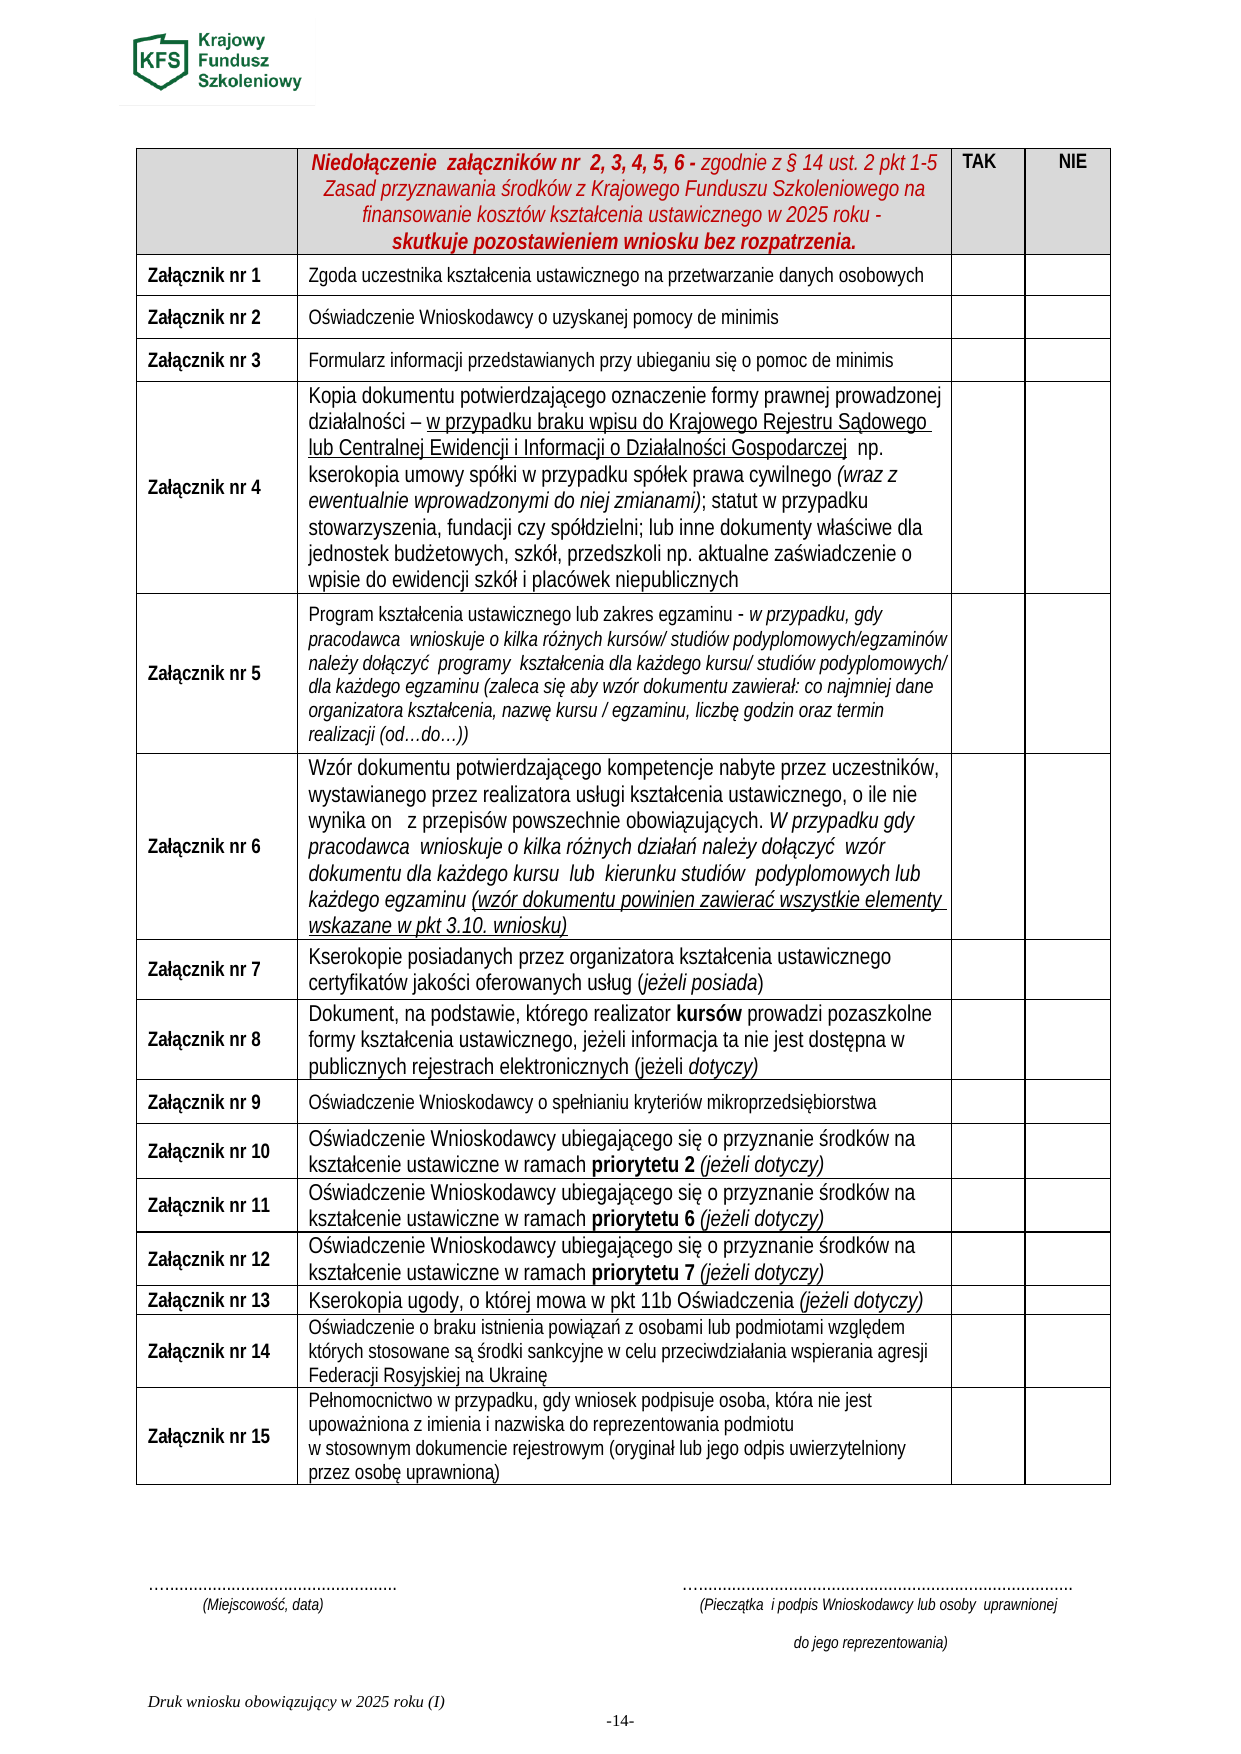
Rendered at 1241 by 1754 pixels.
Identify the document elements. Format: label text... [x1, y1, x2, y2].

table_cell Pełnomocnictwo w przypadku, gdy wniosek podpisuje osoba, która nie jest upoważniona z imienia i nazwiska do reprezentowania podmiotu w stosownym dokumencie rejestrowym (oryginał lub jego odpis uwierzytelniony przez osobę uprawnioną) [298, 1388, 951, 1483]
table_cell Załącznik nr 15 [137, 1388, 297, 1483]
table_cell [952, 255, 1024, 295]
table_cell Załącznik nr 1 [137, 255, 297, 295]
table_cell Załącznik nr 13 [137, 1286, 297, 1314]
table_cell Załącznik nr 7 [137, 940, 297, 999]
table_cell [952, 940, 1024, 999]
table_cell [1026, 1388, 1110, 1483]
table_cell [952, 296, 1024, 337]
table_cell [1026, 1080, 1110, 1123]
table_cell Oświadczenie Wnioskodawcy o spełnianiu kryteriów mikroprzedsiębiorstwa [298, 1080, 951, 1123]
table_cell Oświadczenie Wnioskodawcy ubiegającego się o przyznanie środków na kształcenie ustawiczne w ramach priorytetu 7 (jeżeli dotyczy) [298, 1233, 951, 1285]
table_cell [952, 1315, 1024, 1387]
table_cell [1026, 1233, 1110, 1285]
table_cell Załącznik nr 9 [137, 1080, 297, 1123]
table_cell [952, 1000, 1024, 1079]
table_cell Oświadczenie Wnioskodawcy ubiegającego się o przyznanie środków na kształcenie ustawiczne w ramach priorytetu 2 (jeżeli dotyczy) [298, 1124, 951, 1177]
table_cell Kserokopie posiadanych przez organizatora kształcenia ustawicznego certyfikatów jakości oferowanych usług (jeżeli posiada) [298, 940, 951, 999]
table_cell Program kształcenia ustawicznego lub zakres egzaminu - w przypadku, gdy pracodawca wnioskuje o kilka różnych kursów/ studiów podyplomowych/egzaminów należy dołączyć programy kształcenia dla każdego kursu/ studiów podyplomowych/ dla każdego egzaminu (zaleca się aby wzór dokumentu zawierał: co najmniej dane organizatora kształcenia, nazwę kursu / egzaminu, liczbę godzin oraz termin realizacji (od…do…)) [298, 594, 951, 753]
table_cell [952, 382, 1024, 592]
table_cell Oświadczenie Wnioskodawcy o uzyskanej pomocy de minimis [298, 296, 951, 337]
table_cell [1026, 940, 1110, 999]
table_cell [1026, 339, 1110, 381]
table_cell Wzór dokumentu potwierdzającego kompetencje nabyte przez uczestników, wystawianego przez realizatora usługi kształcenia ustawicznego, o ile nie wynika on z przepisów powszechnie obowiązujących. W przypadku gdy pracodawca wnioskuje o kilka różnych działań należy dołączyć wzór dokumentu dla każdego kursu lub kierunku studiów podyplomowych lub każdego egzaminu (wzór dokumentu powinien zawierać wszystkie elementy wskazane w pkt 3.10. wniosku) [298, 754, 951, 939]
table_cell Załącznik nr 11 [137, 1179, 297, 1231]
table_cell [1026, 382, 1110, 592]
table_cell [1026, 255, 1110, 295]
table_cell [1026, 594, 1110, 753]
table_cell Załącznik nr 14 [137, 1315, 297, 1387]
table_cell [952, 754, 1024, 939]
table_cell Załącznik nr 4 [137, 382, 297, 592]
table_cell [1026, 1315, 1110, 1387]
table_cell [952, 1388, 1024, 1483]
table_cell Załącznik nr 12 [137, 1233, 297, 1285]
table_cell Załącznik nr 3 [137, 339, 297, 381]
table_cell [952, 1179, 1024, 1231]
table_cell Kopia dokumentu potwierdzającego oznaczenie formy prawnej prowadzonej działalności – w przypadku braku wpisu do Krajowego Rejestru Sądowego lub Centralnej Ewidencji i Informacji o Działalności Gospodarczej np. kserokopia umowy spółki w przypadku spółek prawa cywilnego (wraz z ewentualnie wprowadzonymi do niej zmianami); statut w przypadku stowarzyszenia, fundacji czy spółdzielni; lub inne dokumenty właściwe dla jednostek budżetowych, szkół, przedszkoli np. aktualne zaświadczenie o wpisie do ewidencji szkół i placówek niepublicznych [298, 382, 951, 592]
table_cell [298, 149, 951, 254]
table_cell TAK [952, 149, 1024, 254]
table_cell Załącznik nr 6 [137, 754, 297, 939]
table_cell Dokument, na podstawie, którego realizator kursów prowadzi pozaszkolne formy kształcenia ustawicznego, jeżeli informacja ta nie jest dostępna w publicznych rejestrach elektronicznych (jeżeli dotyczy) [298, 1000, 951, 1079]
table_cell Zgoda uczestnika kształcenia ustawicznego na przetwarzanie danych osobowych [298, 255, 951, 295]
table_cell [952, 1286, 1024, 1314]
picture [118, 17, 315, 106]
table_cell [952, 594, 1024, 753]
table_cell [952, 1124, 1024, 1177]
table_cell Oświadczenie Wnioskodawcy ubiegającego się o przyznanie środków na kształcenie ustawiczne w ramach priorytetu 6 (jeżeli dotyczy) [298, 1179, 951, 1231]
table_cell Formularz informacji przedstawianych przy ubieganiu się o pomoc de minimis [298, 339, 951, 381]
table_cell [952, 1080, 1024, 1123]
table_cell [952, 339, 1024, 381]
table_cell [1026, 296, 1110, 337]
table_cell [1026, 1124, 1110, 1177]
table_cell Załącznik nr 10 [137, 1124, 297, 1177]
table_cell Załącznik nr 2 [137, 296, 297, 337]
table_cell Kserokopia ugody, o której mowa w pkt 11b Oświadczenia (jeżeli dotyczy) [298, 1286, 951, 1314]
table_cell [1026, 1000, 1110, 1079]
text …................................................. …............................................................................... [148, 1528, 1093, 1594]
table_cell [1026, 754, 1110, 939]
text (Miejscowość, data) (Pieczątka i podpis Wnioskodawcy lub osoby uprawnionej do jego reprezentowania) [148, 1594, 1093, 1652]
table_cell Załącznik nr 8 [137, 1000, 297, 1079]
table_cell [1026, 1286, 1110, 1314]
table_cell Nr [137, 149, 297, 254]
table_cell Oświadczenie o braku istnienia powiązań z osobami lub podmiotami względem których stosowane są środki sankcyjne w celu przeciwdziałania wspierania agresji Federacji Rosyjskiej na Ukrainę [298, 1315, 951, 1387]
table_cell Załącznik nr 5 [137, 594, 297, 753]
table_cell [1026, 1179, 1110, 1231]
table_cell NIE [1026, 149, 1110, 254]
table_cell [952, 1233, 1024, 1285]
